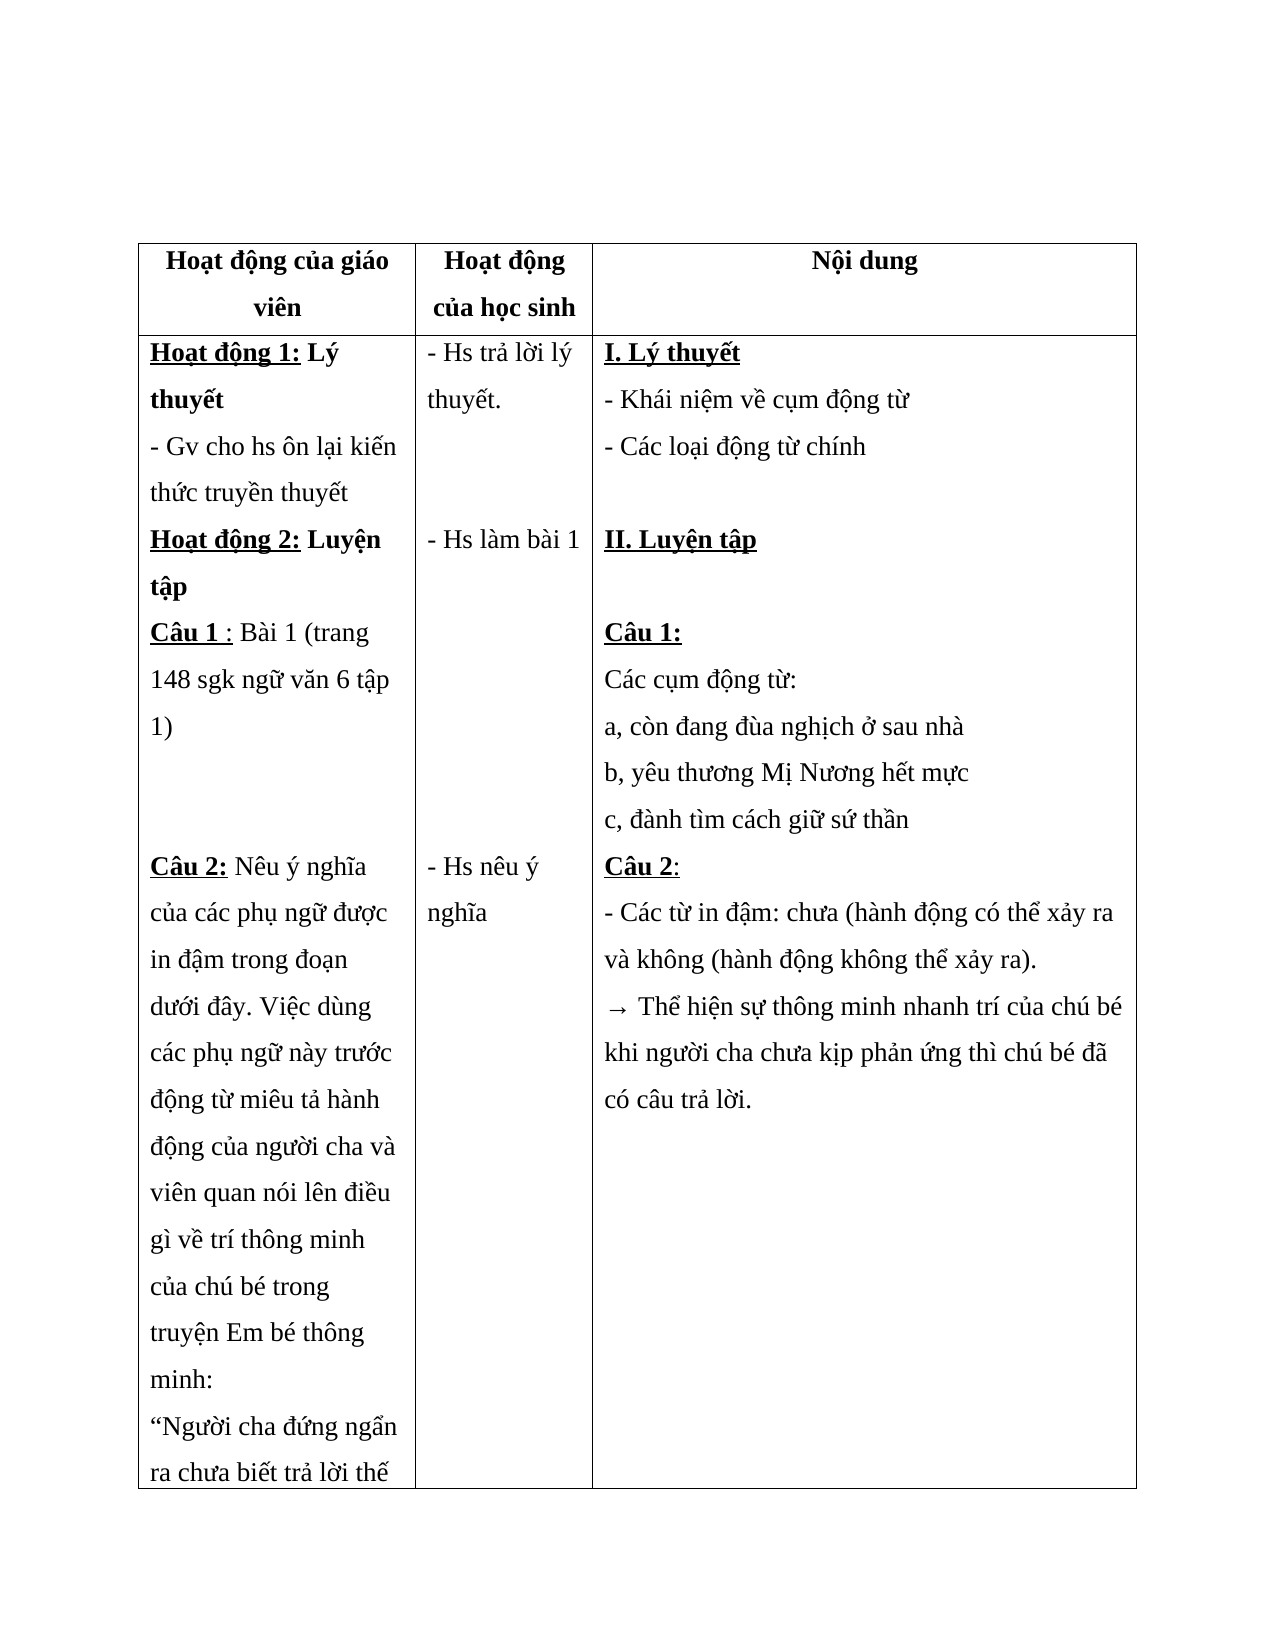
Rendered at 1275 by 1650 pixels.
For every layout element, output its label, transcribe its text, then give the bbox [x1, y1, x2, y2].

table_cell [416, 336, 592, 1487]
table_header Hoạt động của giáo viên [139, 244, 415, 335]
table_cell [593, 336, 1136, 1487]
table_header Hoạt động của học sinh [416, 244, 592, 335]
table_header Nội dung [593, 244, 1136, 335]
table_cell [139, 336, 415, 1487]
